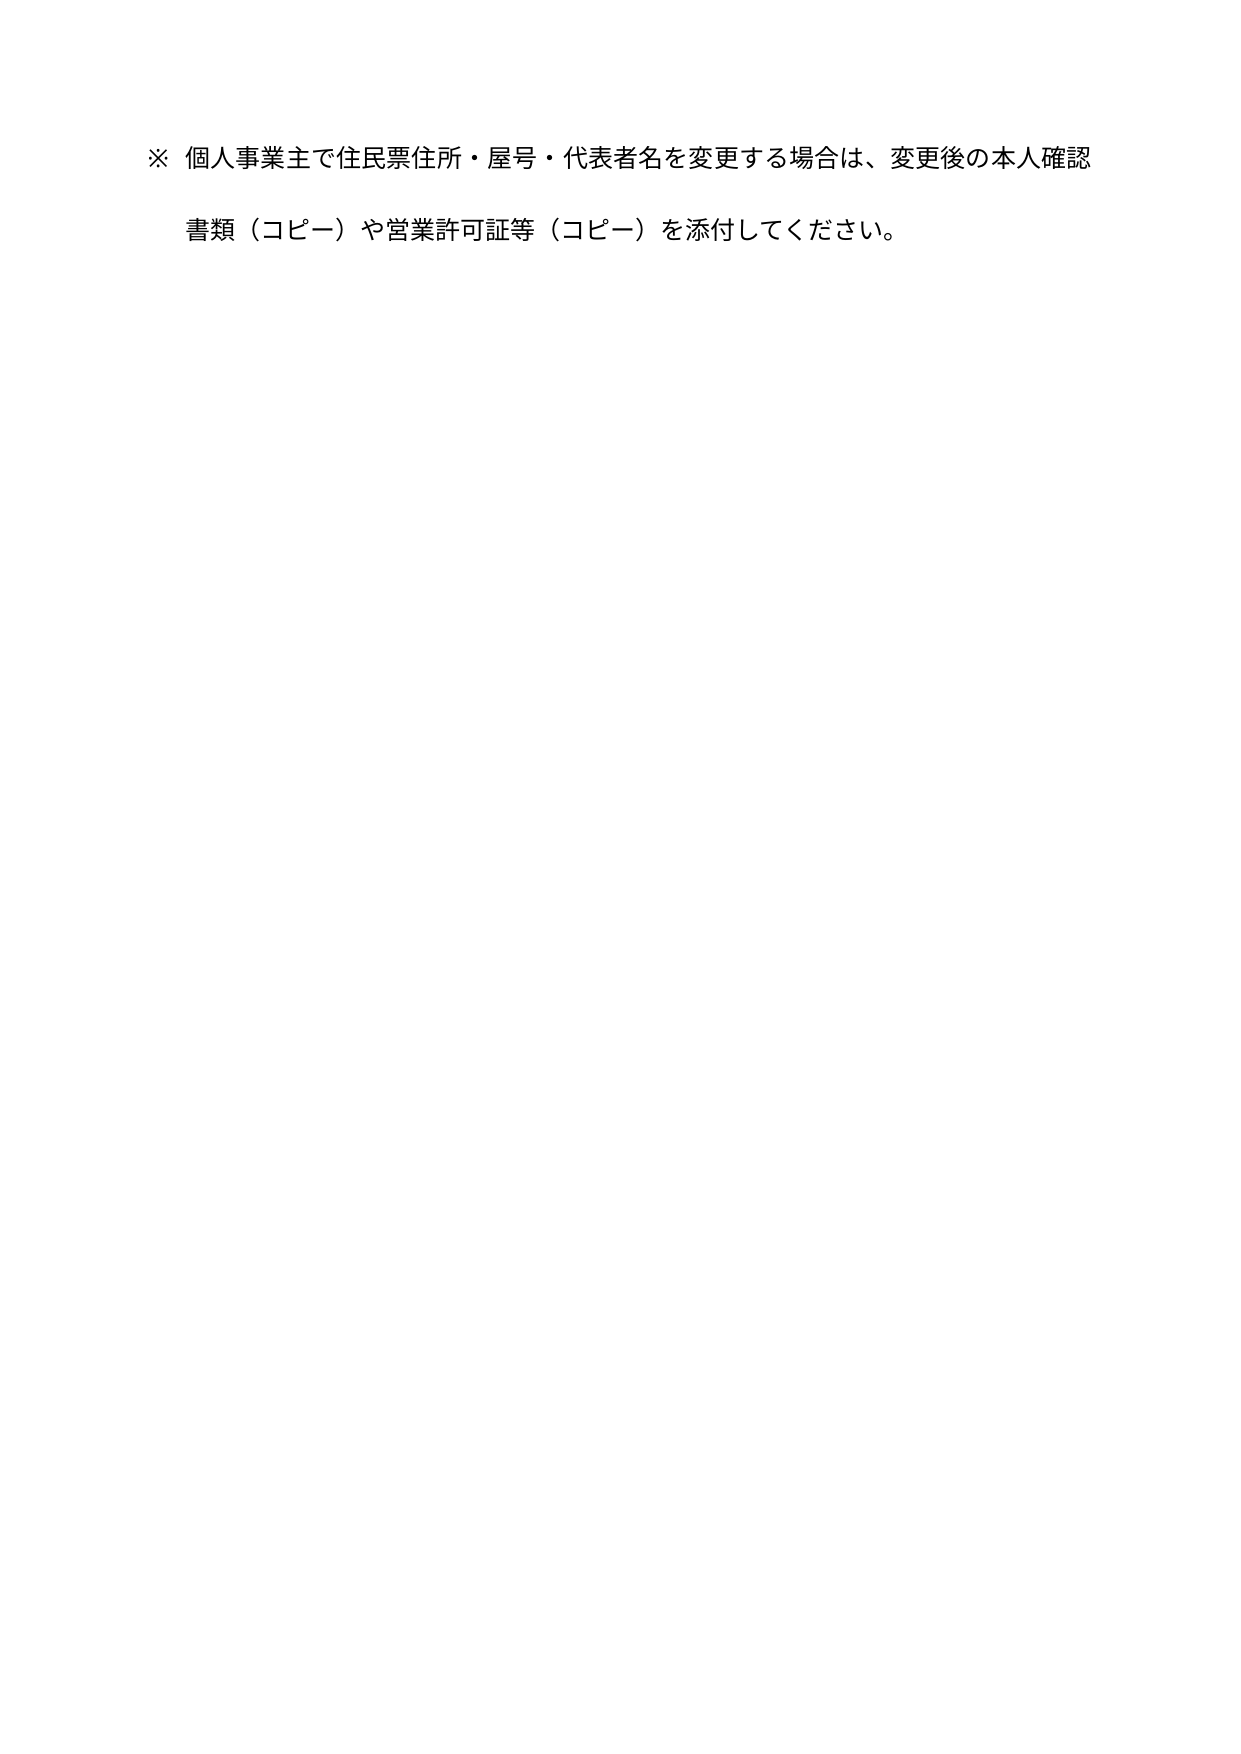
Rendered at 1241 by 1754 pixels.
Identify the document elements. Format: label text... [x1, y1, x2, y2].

list 個人事業主で住民票住所・屋号・代表者名を変更する場合は、変更後の本人確認書類（コピー）や営業許可証等（コピー）を添付してください。 [148, 120, 1092, 264]
